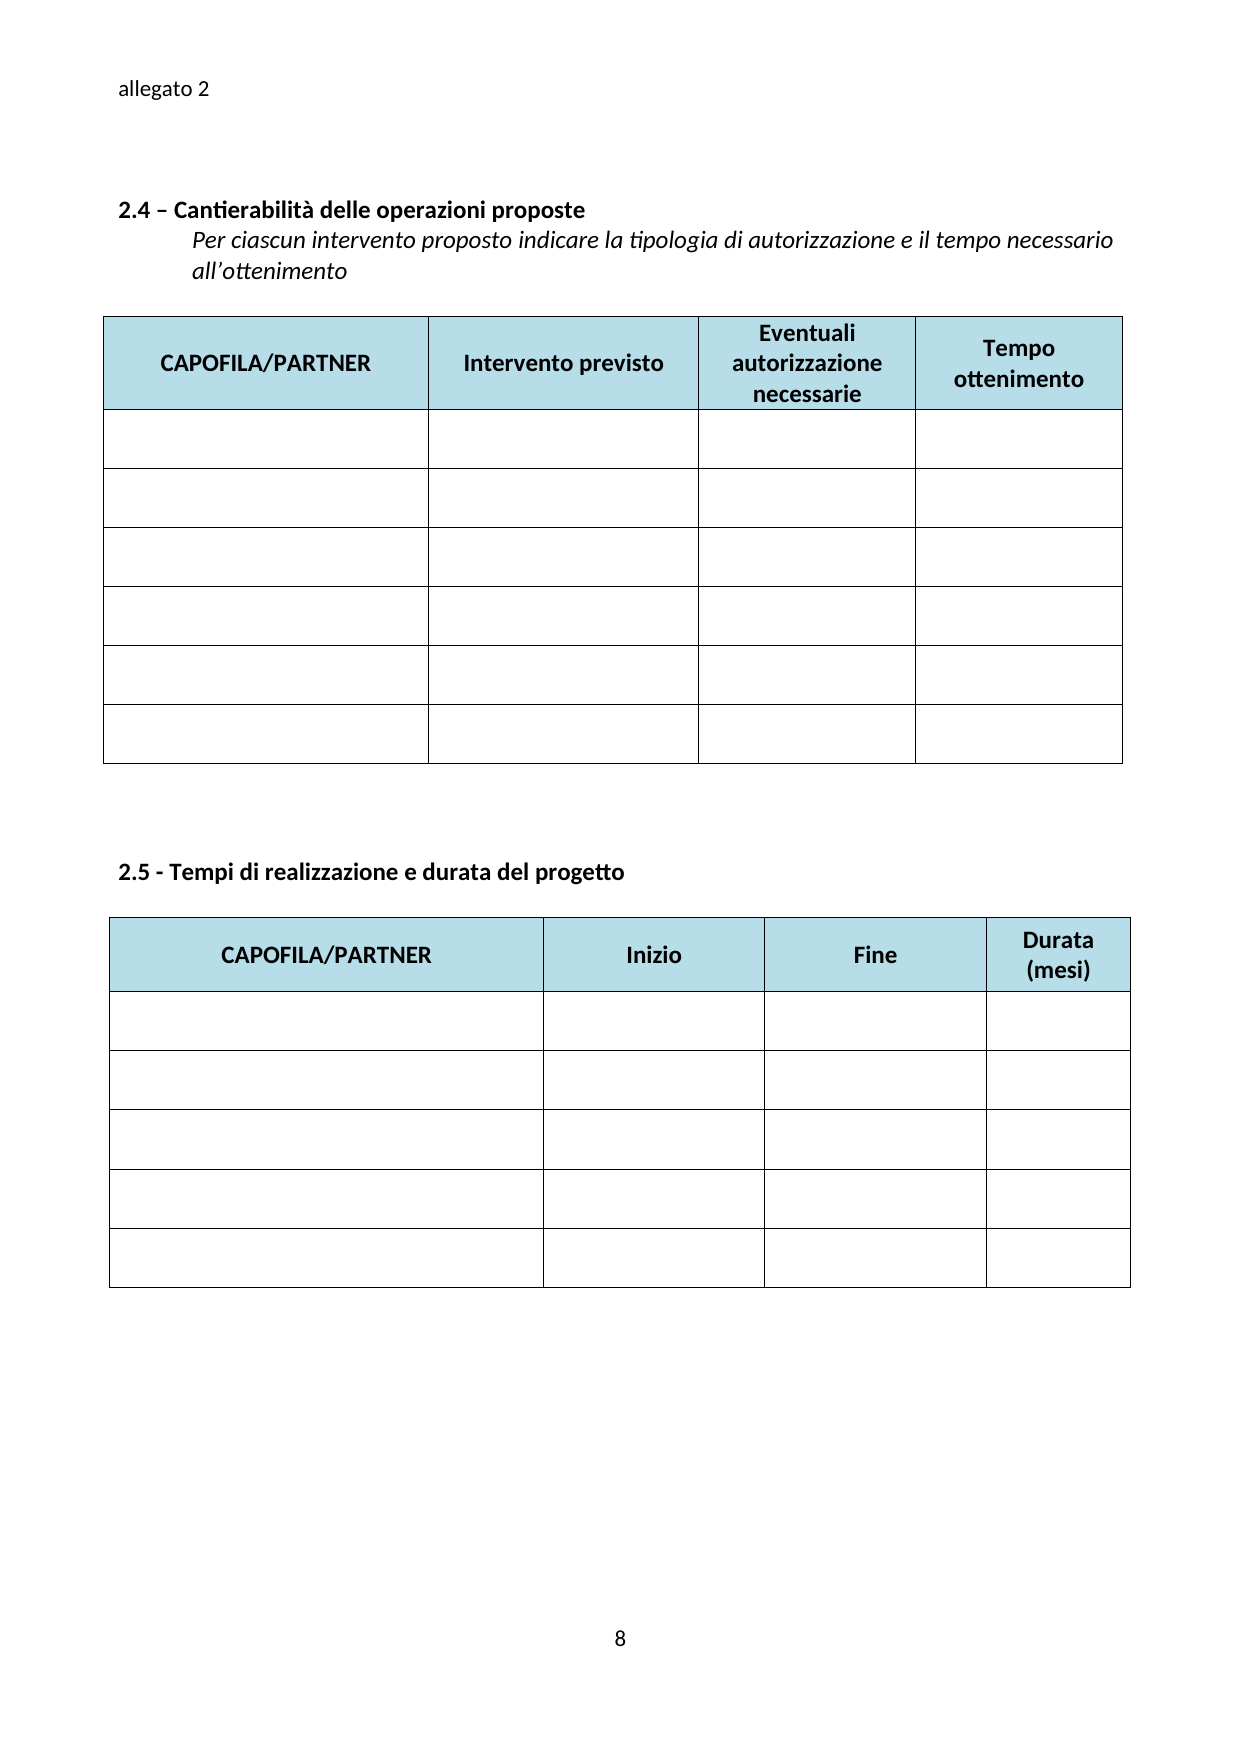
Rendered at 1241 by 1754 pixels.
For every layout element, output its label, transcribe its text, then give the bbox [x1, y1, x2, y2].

table_cell [429, 410, 698, 468]
table_cell [699, 705, 915, 763]
table_cell [987, 992, 1130, 1050]
table_cell [987, 1110, 1130, 1168]
table_header Fine [765, 918, 986, 991]
table_cell [699, 410, 915, 468]
table_cell [104, 528, 428, 586]
table_cell [104, 587, 428, 645]
table_cell [765, 1229, 986, 1287]
table_cell [699, 646, 915, 704]
table_cell [110, 1051, 543, 1109]
table_cell [765, 1170, 986, 1227]
table_cell [916, 646, 1122, 704]
text 2.5 - Tempi di realizzazione e durata del progetto [118, 856, 1122, 886]
table_cell [987, 1229, 1130, 1287]
table_cell [699, 469, 915, 527]
table_cell [104, 410, 428, 468]
table_cell [699, 528, 915, 586]
table_cell [429, 469, 698, 527]
table_cell [544, 1229, 764, 1287]
table_cell [987, 1051, 1130, 1109]
text 2.4 – Cantierabilità delle operazioni proposte [118, 194, 1122, 224]
table_cell [110, 1170, 543, 1227]
table_cell [544, 1051, 764, 1109]
table_cell [765, 1110, 986, 1168]
table_cell [916, 410, 1122, 468]
table_header Durata (mesi) [987, 918, 1130, 991]
table_header Inizio [544, 918, 764, 991]
table_cell [429, 587, 698, 645]
table_header CAPOFILA/PARTNER [104, 317, 428, 409]
table_cell [104, 705, 428, 763]
table_header Eventuali autorizzazione necessarie [699, 317, 915, 409]
table_cell [916, 528, 1122, 586]
table_cell [429, 528, 698, 586]
table_cell [110, 1110, 543, 1168]
table_header CAPOFILA/PARTNER [110, 918, 543, 991]
table_cell [110, 1229, 543, 1287]
table_cell [110, 992, 543, 1050]
table_cell [916, 469, 1122, 527]
table_header Intervento previsto [429, 317, 698, 409]
table_cell [765, 1051, 986, 1109]
table_cell [104, 469, 428, 527]
table_cell [544, 1110, 764, 1168]
table_cell [916, 705, 1122, 763]
table_cell [104, 646, 428, 704]
table_cell [765, 992, 986, 1050]
table_header Tempo ottenimento [916, 317, 1122, 409]
table_cell [429, 705, 698, 763]
table_cell [987, 1170, 1130, 1227]
table_cell [544, 1170, 764, 1227]
table_cell [699, 587, 915, 645]
text Per ciascun intervento proposto indicare la tipologia di autorizzazione e il tempo necessario all’ottenimento [192, 224, 1122, 286]
table_cell [429, 646, 698, 704]
table_cell [544, 992, 764, 1050]
table_cell [916, 587, 1122, 645]
